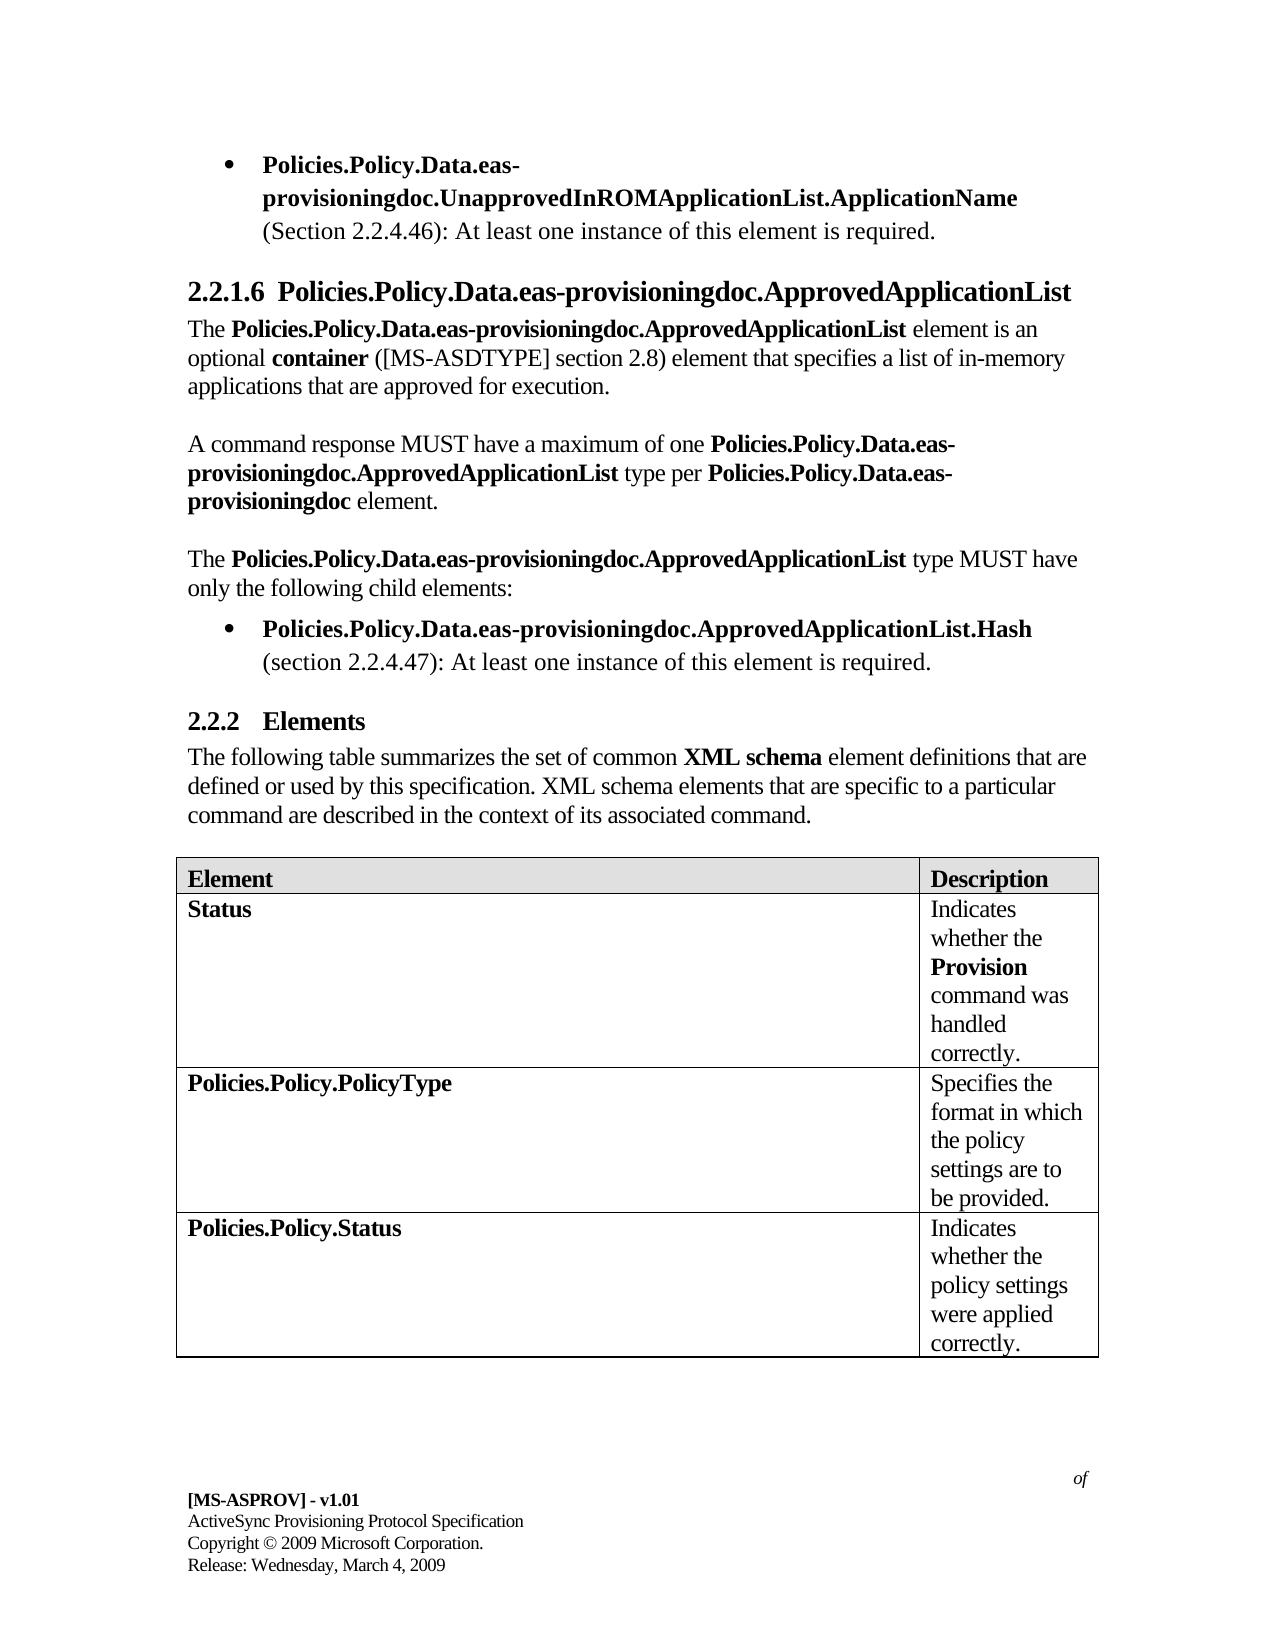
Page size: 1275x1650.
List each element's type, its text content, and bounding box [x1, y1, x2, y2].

subtitle Elements [187, 705, 1087, 736]
table_header Element [177, 858, 919, 893]
table_cell Policies.Policy.PolicyType [177, 1068, 919, 1212]
table_cell Specifies the format in which the policy settings are to be provided. [920, 1068, 1098, 1212]
list Policies.Policy.Data.eas-provisioningdoc.ApprovedApplicationList.Hash (section 2.2.4.47): At least one instance of this element is required. [225, 614, 1087, 676]
text The following table summarizes the set of common XML schema element definitions that are defined or used by this specification. XML schema elements that are specific to a particular command are described in the context of its associated command. [187, 742, 1087, 828]
text The Policies.Policy.Data.eas-provisioningdoc.ApprovedApplicationList element is an optional container ([MS-ASDTYPE] section 2.8) element that specifies a list of in-memory applications that are approved for execution. [187, 314, 1087, 400]
list Policies.Policy.Data.eas-provisioningdoc.UnapprovedInROMApplicationList.ApplicationName (Section 2.2.4.46): At least one instance of this element is required. [225, 150, 1087, 245]
table_cell Status [177, 894, 919, 1067]
text A command response MUST have a maximum of one Policies.Policy.Data.eas-provisioningdoc.ApprovedApplicationList type per Policies.Policy.Data.eas-provisioningdoc element. [187, 429, 1087, 515]
table_cell Indicates whether the Provision command was handled correctly. [920, 894, 1098, 1067]
table_cell Policies.Policy.Status [177, 1213, 919, 1356]
table_header Description [920, 858, 1098, 893]
table_cell Indicates whether the policy settings were applied correctly. [920, 1213, 1098, 1356]
text The Policies.Policy.Data.eas-provisioningdoc.ApprovedApplicationList type MUST have only the following child elements: [187, 544, 1087, 601]
subtitle Policies.Policy.Data.eas-provisioningdoc.ApprovedApplicationList [187, 274, 1087, 308]
